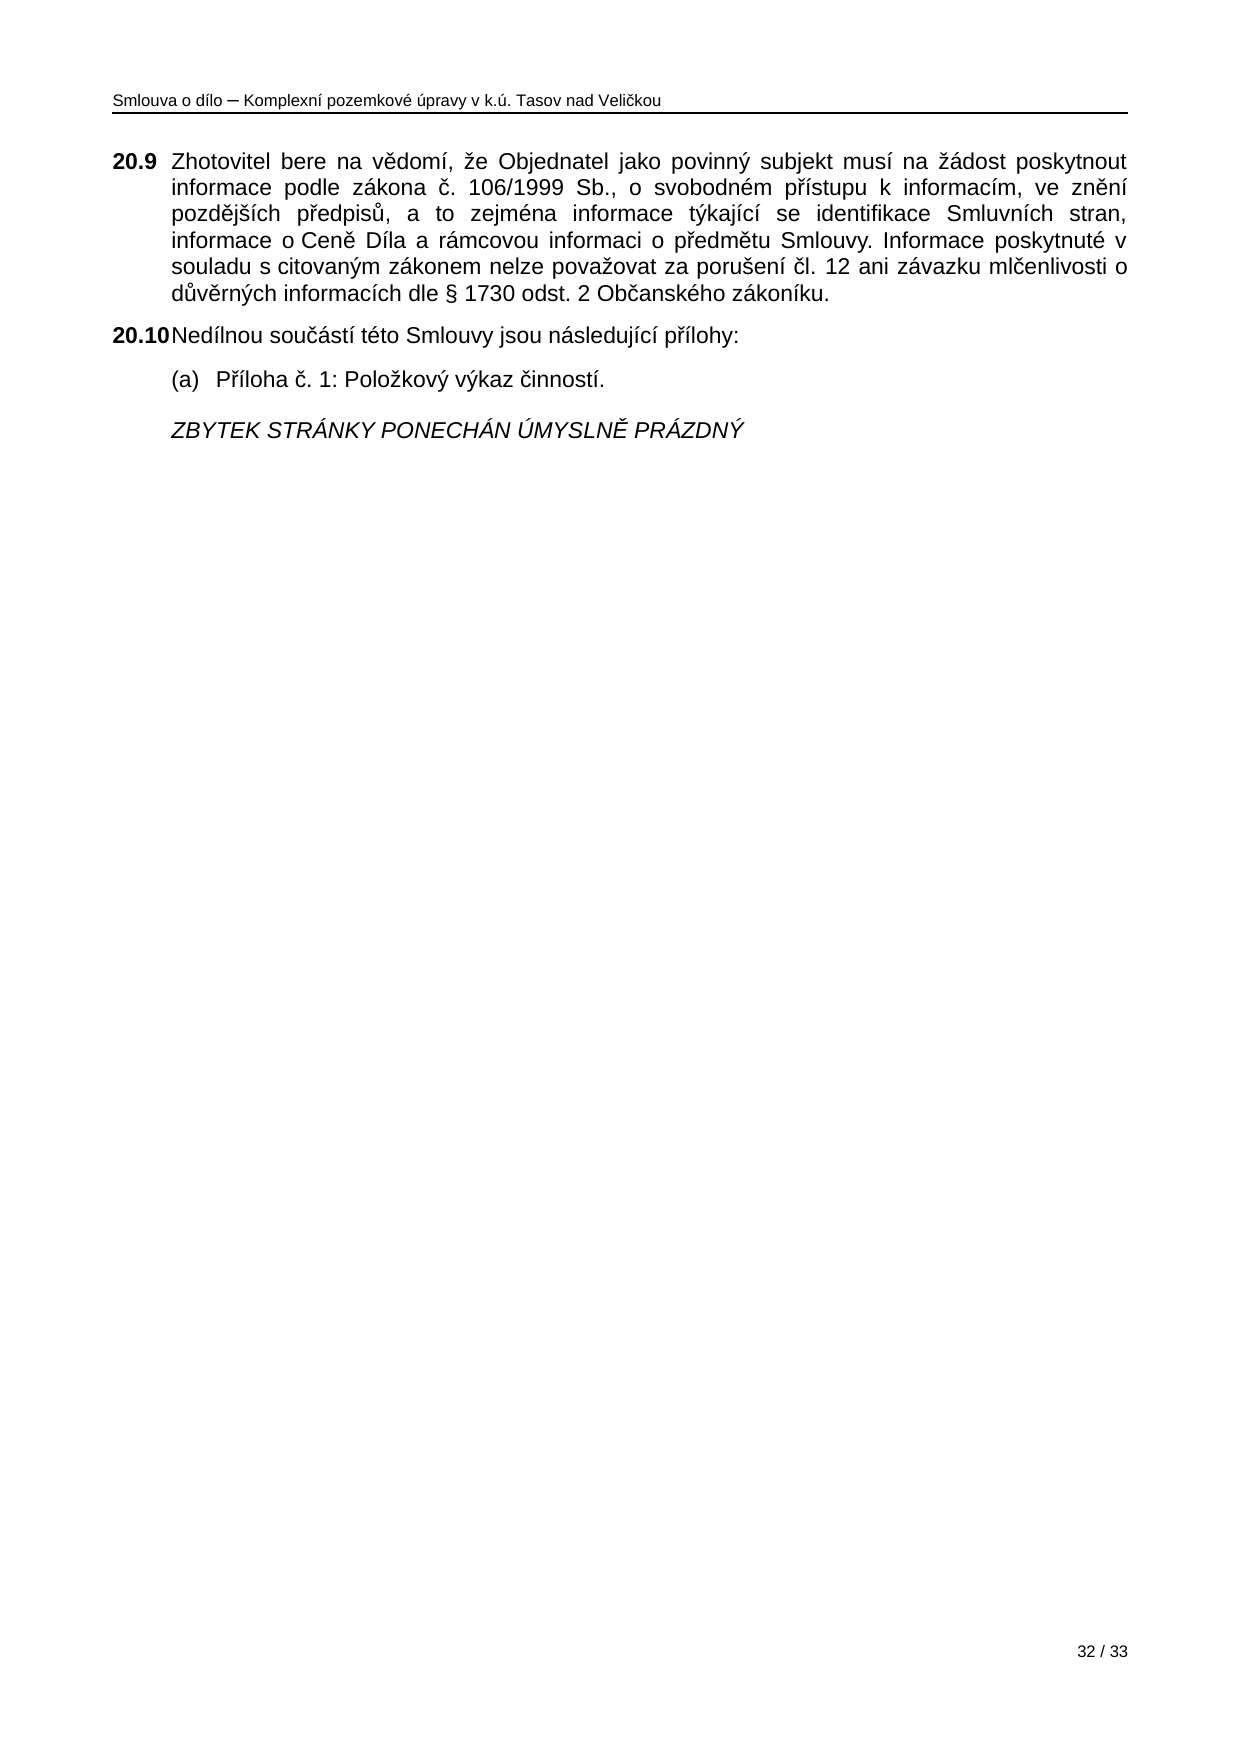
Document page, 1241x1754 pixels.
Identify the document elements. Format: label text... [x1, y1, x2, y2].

text Zhotovitel bere na vědomí, že Objednatel jako povinný subjekt musí na žádost poskytnout informace podle zákona č. 106/1999 Sb., o svobodném přístupu k informacím, ve znění pozdějších předpisů, a to zejména informace týkající se identifikace Smluvních stran, informace o Ceně Díla a rámcovou informaci o předmětu Smlouvy. Informace poskytnuté v souladu s citovaným zákonem nelze považovat za porušení čl. 12 ani závazku mlčenlivosti o důvěrných informacích dle § 1730 odst. 2 Občanského zákoníku. [112, 148, 1128, 306]
list Příloha č. 1: Položkový výkaz činností. [171, 366, 1128, 392]
text Nedílnou součástí této Smlouvy jsou následující přílohy: [112, 322, 1128, 349]
list ZBYTEK STRÁNKY PONECHÁN ÚMYSLNĚ PRÁZDNÝ [171, 417, 1128, 443]
